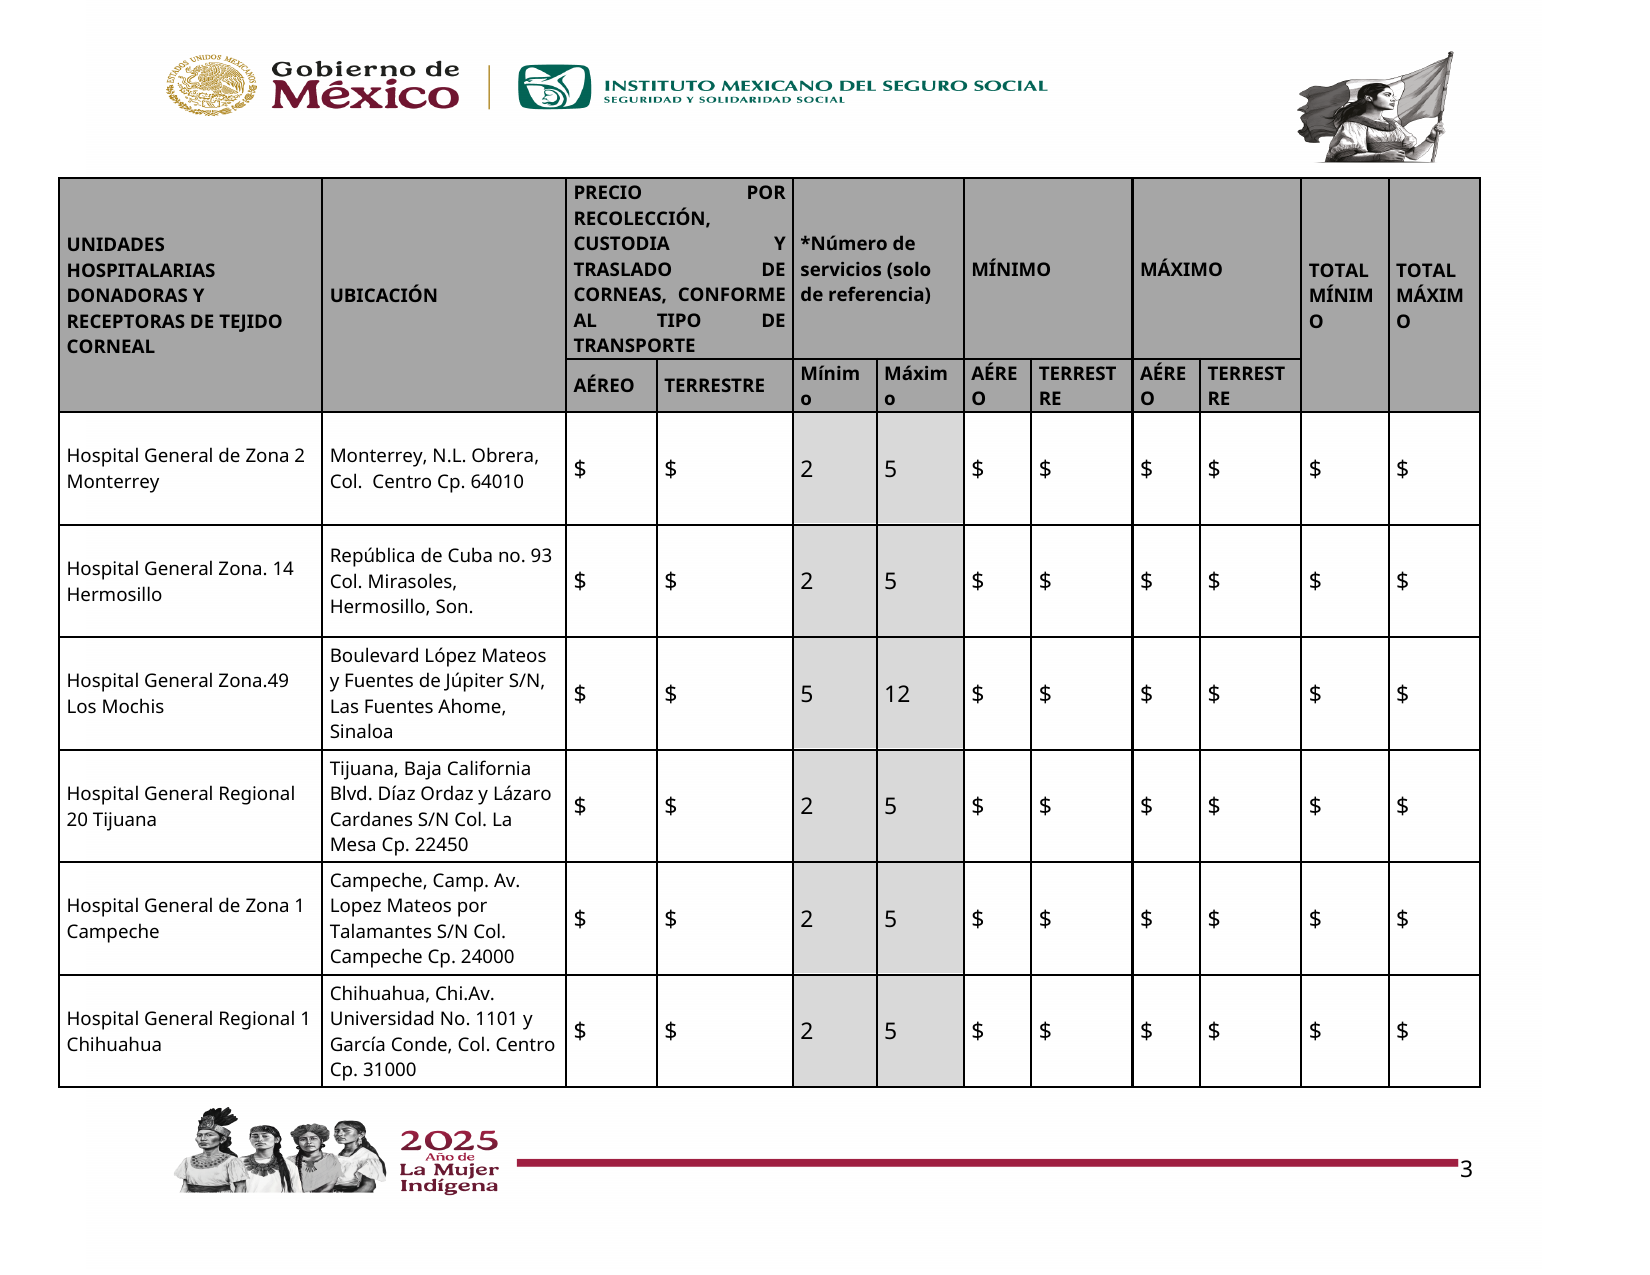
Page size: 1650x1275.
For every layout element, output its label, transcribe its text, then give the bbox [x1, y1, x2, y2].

table_cell 2 [794, 751, 876, 861]
table_cell Hospital General de Zona 2 Monterrey [60, 413, 321, 523]
table_cell 2 [794, 976, 876, 1086]
table_cell $ [658, 638, 792, 748]
table_cell $ [1032, 526, 1131, 636]
table_cell Hospital General Regional 1 Chihuahua [60, 976, 321, 1086]
table_cell Máximo [878, 360, 963, 411]
table_cell $ [1201, 976, 1300, 1086]
table_cell $ [1302, 751, 1388, 861]
table_cell $ [1390, 976, 1479, 1086]
table_cell Hospital General de Zona 1 Campeche [60, 863, 321, 973]
table_cell 2 [794, 863, 876, 973]
table_cell $ [1302, 863, 1388, 973]
table_cell $ [1134, 526, 1199, 636]
table_cell TERRESTRE [1201, 360, 1300, 411]
table_cell $ [1134, 751, 1199, 861]
table_cell AÉREO [1134, 360, 1199, 411]
table_cell $ [1201, 638, 1300, 748]
table_cell $ [567, 413, 656, 523]
table_cell $ [1201, 751, 1300, 861]
table_cell 2 [794, 526, 876, 636]
table_cell $ [1302, 526, 1388, 636]
table_cell $ [1032, 638, 1131, 748]
table_header MÁXIMO [1134, 179, 1300, 358]
table_cell $ [965, 751, 1030, 861]
table_cell $ [965, 413, 1030, 523]
table_cell Hospital General Zona.49 Los Mochis [60, 638, 321, 748]
table_cell $ [658, 526, 792, 636]
table_cell $ [965, 976, 1030, 1086]
table_cell $ [1032, 863, 1131, 973]
table_cell $ [1032, 413, 1131, 523]
table_cell $ [965, 638, 1030, 748]
table_header TOTAL MÍNIMO [1302, 179, 1388, 411]
table_cell 12 [878, 638, 963, 748]
table_header UBICACIÓN [323, 179, 565, 411]
table_cell $ [567, 976, 656, 1086]
table_cell 5 [794, 638, 876, 748]
table_cell 5 [878, 976, 963, 1086]
table_cell 5 [878, 863, 963, 973]
table_header MÍNIMO [965, 179, 1131, 358]
table_cell $ [1134, 638, 1199, 748]
table_cell $ [567, 751, 656, 861]
table_cell $ [567, 863, 656, 973]
table_cell $ [1134, 413, 1199, 523]
table_cell $ [1302, 413, 1388, 523]
table_cell $ [658, 751, 792, 861]
table_cell $ [1302, 638, 1388, 748]
table_cell 5 [878, 526, 963, 636]
table_cell $ [658, 976, 792, 1086]
table_header TOTAL MÁXIMO [1390, 179, 1479, 411]
table_cell 2 [794, 413, 876, 523]
picture [86, 0, 1543, 1269]
table_cell Hospital General Regional 20 Tijuana [60, 751, 321, 861]
table_cell TERRESTRE [658, 360, 792, 411]
table_cell $ [1390, 638, 1479, 748]
table_cell Boulevard López Mateos y Fuentes de Júpiter S/N, Las Fuentes Ahome, Sinaloa [323, 638, 565, 748]
table_cell $ [1390, 526, 1479, 636]
table_cell República de Cuba no. 93 Col. Mirasoles, Hermosillo, Son. [323, 526, 565, 636]
table_cell TERRESTRE [1032, 360, 1131, 411]
table_header *Número de servicios (solo de referencia) [794, 179, 963, 358]
table_cell $ [1032, 976, 1131, 1086]
table_cell $ [567, 638, 656, 748]
table_cell $ [1390, 751, 1479, 861]
table_cell Campeche, Camp. Av. Lopez Mateos por Talamantes S/N Col. Campeche Cp. 24000 [323, 863, 565, 973]
table_cell $ [965, 863, 1030, 973]
table_cell $ [1134, 863, 1199, 973]
table_cell $ [658, 413, 792, 523]
table_cell $ [1390, 863, 1479, 973]
table_cell $ [658, 863, 792, 973]
table_header PRECIO POR RECOLECCIÓN, CUSTODIA Y TRASLADO DE CORNEAS, CONFORME AL TIPO DE TRANSPORTE [567, 179, 792, 358]
table_cell $ [567, 526, 656, 636]
table_cell Tijuana, Baja California Blvd. Díaz Ordaz y Lázaro Cardanes S/N Col. La Mesa Cp. 22450 [323, 751, 565, 861]
table_cell AÉREO [965, 360, 1030, 411]
table_cell 5 [878, 413, 963, 523]
table_cell $ [1390, 413, 1479, 523]
table_cell $ [1032, 751, 1131, 861]
table_cell Mínimo [794, 360, 876, 411]
table_cell Monterrey, N.L. Obrera, Col. Centro Cp. 64010 [323, 413, 565, 523]
table_cell $ [1201, 526, 1300, 636]
table_cell Hospital General Zona. 14 Hermosillo [60, 526, 321, 636]
table_cell Chihuahua, Chi.Av. Universidad No. 1101 y García Conde, Col. Centro Cp. 31000 [323, 976, 565, 1086]
table_cell $ [1201, 413, 1300, 523]
table_header UNIDADES HOSPITALARIAS DONADORAS Y RECEPTORAS DE TEJIDO CORNEAL [60, 179, 321, 411]
table_cell $ [1134, 976, 1199, 1086]
table_cell AÉREO [567, 360, 656, 411]
table_cell $ [1302, 976, 1388, 1086]
table_cell $ [965, 526, 1030, 636]
table_cell 5 [878, 751, 963, 861]
table_cell $ [1201, 863, 1300, 973]
